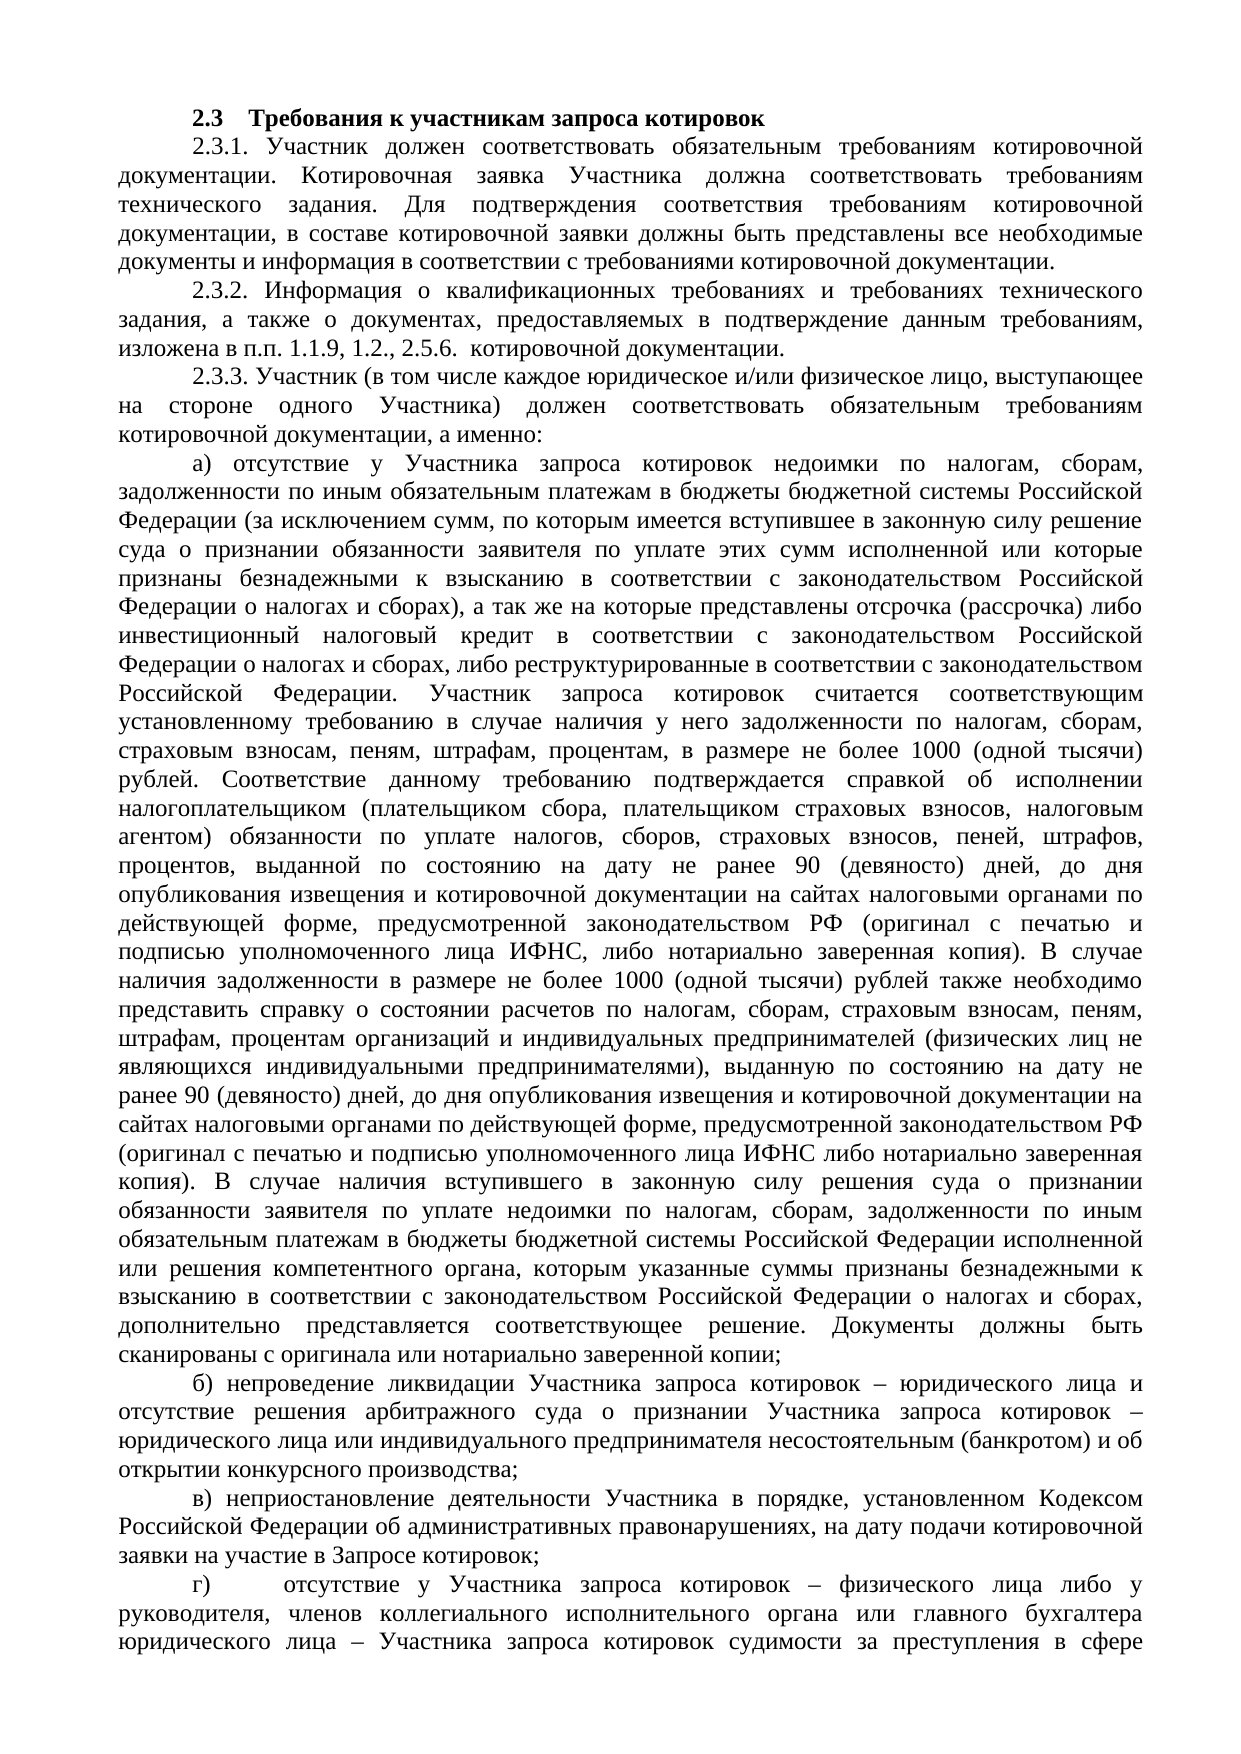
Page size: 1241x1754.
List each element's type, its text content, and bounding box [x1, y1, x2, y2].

subtitle 2.3 Требования к участникам запроса котировок [192, 103, 1144, 131]
text а) отсутствие у Участника запроса котировок недоимки по налогам, сборам, задолженности по иным обязательным платежам в бюджеты бюджетной системы Российской Федерации (за исключением сумм, по которым имеется вступившее в законную силу решение суда о признании обязанности заявителя по уплате этих сумм исполненной или которые признаны безнадежными к взысканию в соответствии с законодательством Российской Федерации о налогах и сборах), а так же на которые представлены отсрочка (рассрочка) либо инвестиционный налоговый кредит в соответствии с законодательством Российской Федерации о налогах и сборах, либо реструктурированные в соответствии с законодательством Российской Федерации. Участник запроса котировок считается соответствующим установленному требованию в случае наличия у него задолженности по налогам, сборам, страховым взносам, пеням, штрафам, процентам, в размере не более 1000 (одной тысячи) рублей. Соответствие данному требованию подтверждается справкой об исполнении налогоплательщиком (плательщиком сбора, плательщиком страховых взносов, налоговым агентом) обязанности по уплате налогов, сборов, страховых взносов, пеней, штрафов, процентов, выданной по состоянию на дату не ранее 90 (девяносто) дней, до дня опубликования извещения и котировочной документации на сайтах налоговыми органами по действующей форме, предусмотренной законодательством РФ (оригинал с печатью и подписью уполномоченного лица ИФНС, либо нотариально заверенная копия). В случае наличия задолженности в размере не более 1000 (одной тысячи) рублей также необходимо представить справку о состоянии расчетов по налогам, сборам, страховым взносам, пеням, штрафам, процентам организаций и индивидуальных предпринимателей (физических лиц не являющихся индивидуальными предпринимателями), выданную по состоянию на дату не ранее 90 (девяносто) дней, до дня опубликования извещения и котировочной документации на сайтах налоговыми органами по действующей форме, предусмотренной законодательством РФ (оригинал с печатью и подписью уполномоченного лица ИФНС либо нотариально заверенная копия). В случае наличия вступившего в законную силу решения суда о признании обязанности заявителя по уплате недоимки по налогам, сборам, задолженности по иным обязательным платежам в бюджеты бюджетной системы Российской Федерации исполненной или решения компетентного органа, которым указанные суммы признаны безнадежными к взысканию в соответствии с законодательством Российской Федерации о налогах и сборах, дополнительно представляется соответствующее решение. Документы должны быть сканированы с оригинала или нотариально заверенной копии; [118, 448, 1144, 1368]
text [118, 1569, 1144, 1655]
text 2.3.3. Участник (в том числе каждое юридическое и/или физическое лицо, выступающее на стороне одного Участника) должен соответствовать обязательным требованиям котировочной документации, а именно: [118, 361, 1144, 448]
list Участник должен соответствовать обязательным требованиям котировочной документации. Котировочная заявка Участника должна соответствовать требованиям технического задания. Для подтверждения соответствия требованиям котировочной документации, в составе котировочной заявки должны быть представлены все необходимые документы и информация в соответствии с требованиями котировочной документации. [118, 131, 1144, 275]
text в) неприостановление деятельности Участника в порядке, установленном Кодексом Российской Федерации об административных правонарушениях, на дату подачи котировочной заявки на участие в Запросе котировок; [118, 1483, 1144, 1569]
text 2.3.2. Информация о квалификационных требованиях и требованиях технического задания, а также о документах, предоставляемых в подтверждение данным требованиям, изложена в п.п. 1.1.9, 1.2., 2.5.6. котировочной документации. [118, 275, 1144, 361]
text б) непроведение ликвидации Участника запроса котировок – юридического лица и отсутствие решения арбитражного суда о признании Участника запроса котировок – юридического лица или индивидуального предпринимателя несостоятельным (банкротом) и об открытии конкурсного производства; [118, 1368, 1144, 1483]
